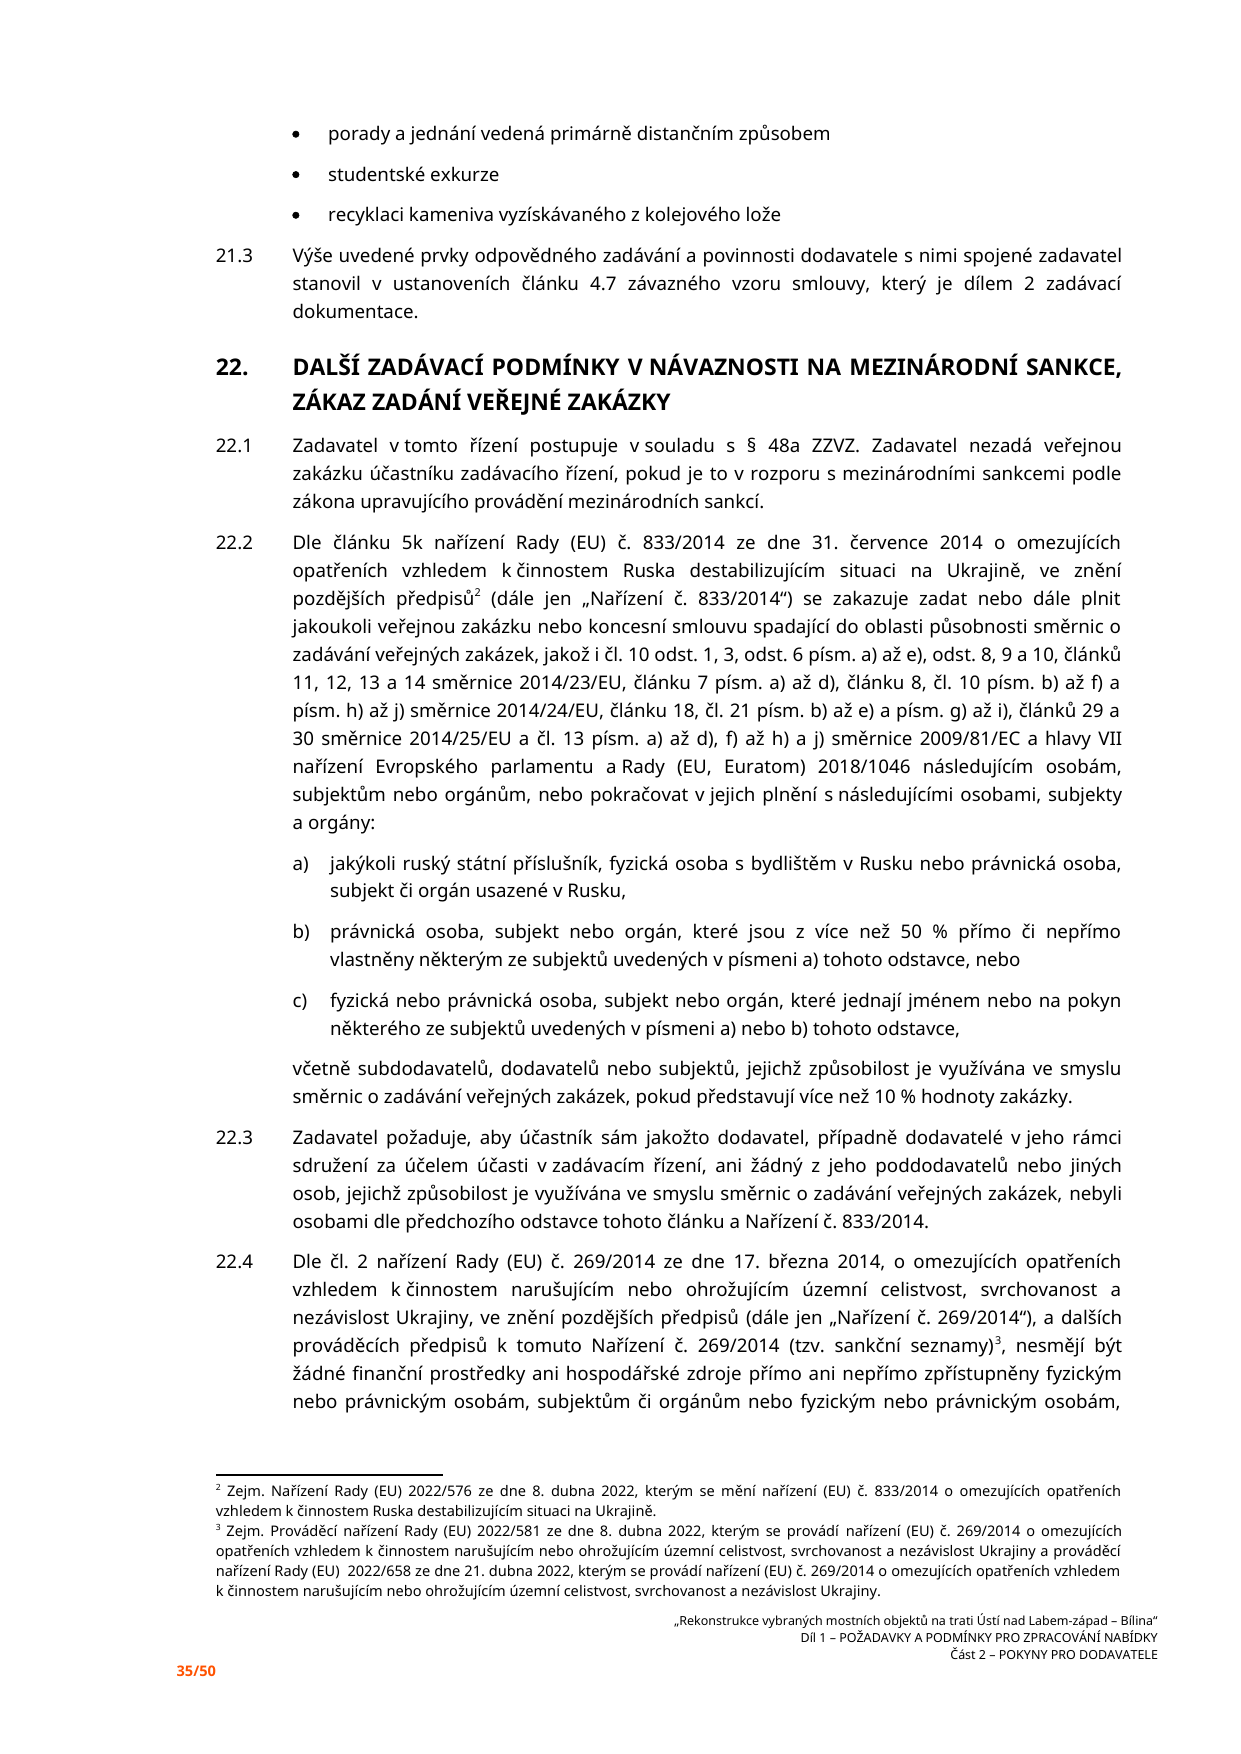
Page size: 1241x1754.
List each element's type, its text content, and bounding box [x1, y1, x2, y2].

text porady a jednání vedená primárně distančním způsobem [292, 121, 1122, 146]
text Zadavatel požaduje, aby účastník sám jakožto dodavatel, případně dodavatelé v jeho rámci sdružení za účelem účasti v zadávacím řízení, ani žádný z jeho poddodavatelů nebo jiných osob, jejichž způsobilost je využívána ve smyslu směrnic o zadávání veřejných zakázek, nebyli osobami dle předchozího odstavce tohoto článku a Nařízení č. 833/2014. [216, 1124, 1122, 1233]
text recyklaci kameniva vyzískávaného z kolejového lože [292, 202, 1122, 227]
list právnická osoba, subjekt nebo orgán, které jsou z více než 50 % přímo či nepřímo vlastněny některým ze subjektů uvedených v písmeni a) tohoto odstavce, nebo [292, 918, 1122, 972]
text Dle článku 5k nařízení Rady (EU) č. 833/2014 ze dne 31. července 2014 o omezujících opatřeních vzhledem k činnostem Ruska destabilizujícím situaci na Ukrajině, ve znění pozdějších předpisů (dále jen „Nařízení č. 833/2014“) se zakazuje zadat nebo dále plnit jakoukoli veřejnou zakázku nebo koncesní smlouvu spadající do oblasti působnosti směrnic o zadávání veřejných zakázek, jakož i čl. 10 odst. 1, 3, odst. 6 písm. a) až e), odst. 8, 9 a 10, článků 11, 12, 13 a 14 směrnice 2014/23/EU, článku 7 písm. a) až d), článku 8, čl. 10 písm. b) až f) a písm. h) až j) směrnice 2014/24/EU, článku 18, čl. 21 písm. b) až e) a písm. g) až i), článků 29 a 30 směrnice 2014/25/EU a čl. 13 písm. a) až d), f) až h) a j) směrnice 2009/81/EC a hlavy VII nařízení Evropského parlamentu a Rady (EU, Euratom) 2018/1046 následujícím osobám, subjektům nebo orgánům, nebo pokračovat v jejich plnění s následujícími osobami, subjekty a orgány: [216, 529, 1122, 835]
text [216, 1248, 1122, 1414]
list jakýkoli ruský státní příslušník, fyzická osoba s bydlištěm v Rusku nebo právnická osoba, subjekt či orgán usazené v Rusku, [292, 850, 1122, 903]
text Výše uvedené prvky odpovědného zadávání a povinnosti dodavatele s nimi spojené zadavatel stanovil v ustanoveních článku 4.7 závazného vzoru smlouvy, který je dílem 2 zadávací dokumentace. [216, 242, 1122, 324]
list včetně subdodavatelů, dodavatelů nebo subjektů, jejichž způsobilost je využívána ve smyslu směrnic o zadávání veřejných zakázek, pokud představují více než 10 % hodnoty zakázky. [292, 1055, 1122, 1109]
list fyzická nebo právnická osoba, subjekt nebo orgán, které jednají jménem nebo na pokyn některého ze subjektů uvedených v písmeni a) nebo b) tohoto odstavce, [292, 987, 1122, 1040]
text Zadavatel v tomto řízení postupuje v souladu s § 48a ZZVZ. Zadavatel nezadá veřejnou zakázku účastníku zadávacího řízení, pokud je to v rozporu s mezinárodními sankcemi podle zákona upravujícího provádění mezinárodních sankcí. [216, 432, 1122, 514]
text Další zadávací podmínky v návaznosti na MEZINÁRODNÍ sankce, zákaz zadání veřejné zakázky [216, 351, 1122, 417]
text studentské exkurze [292, 161, 1122, 187]
